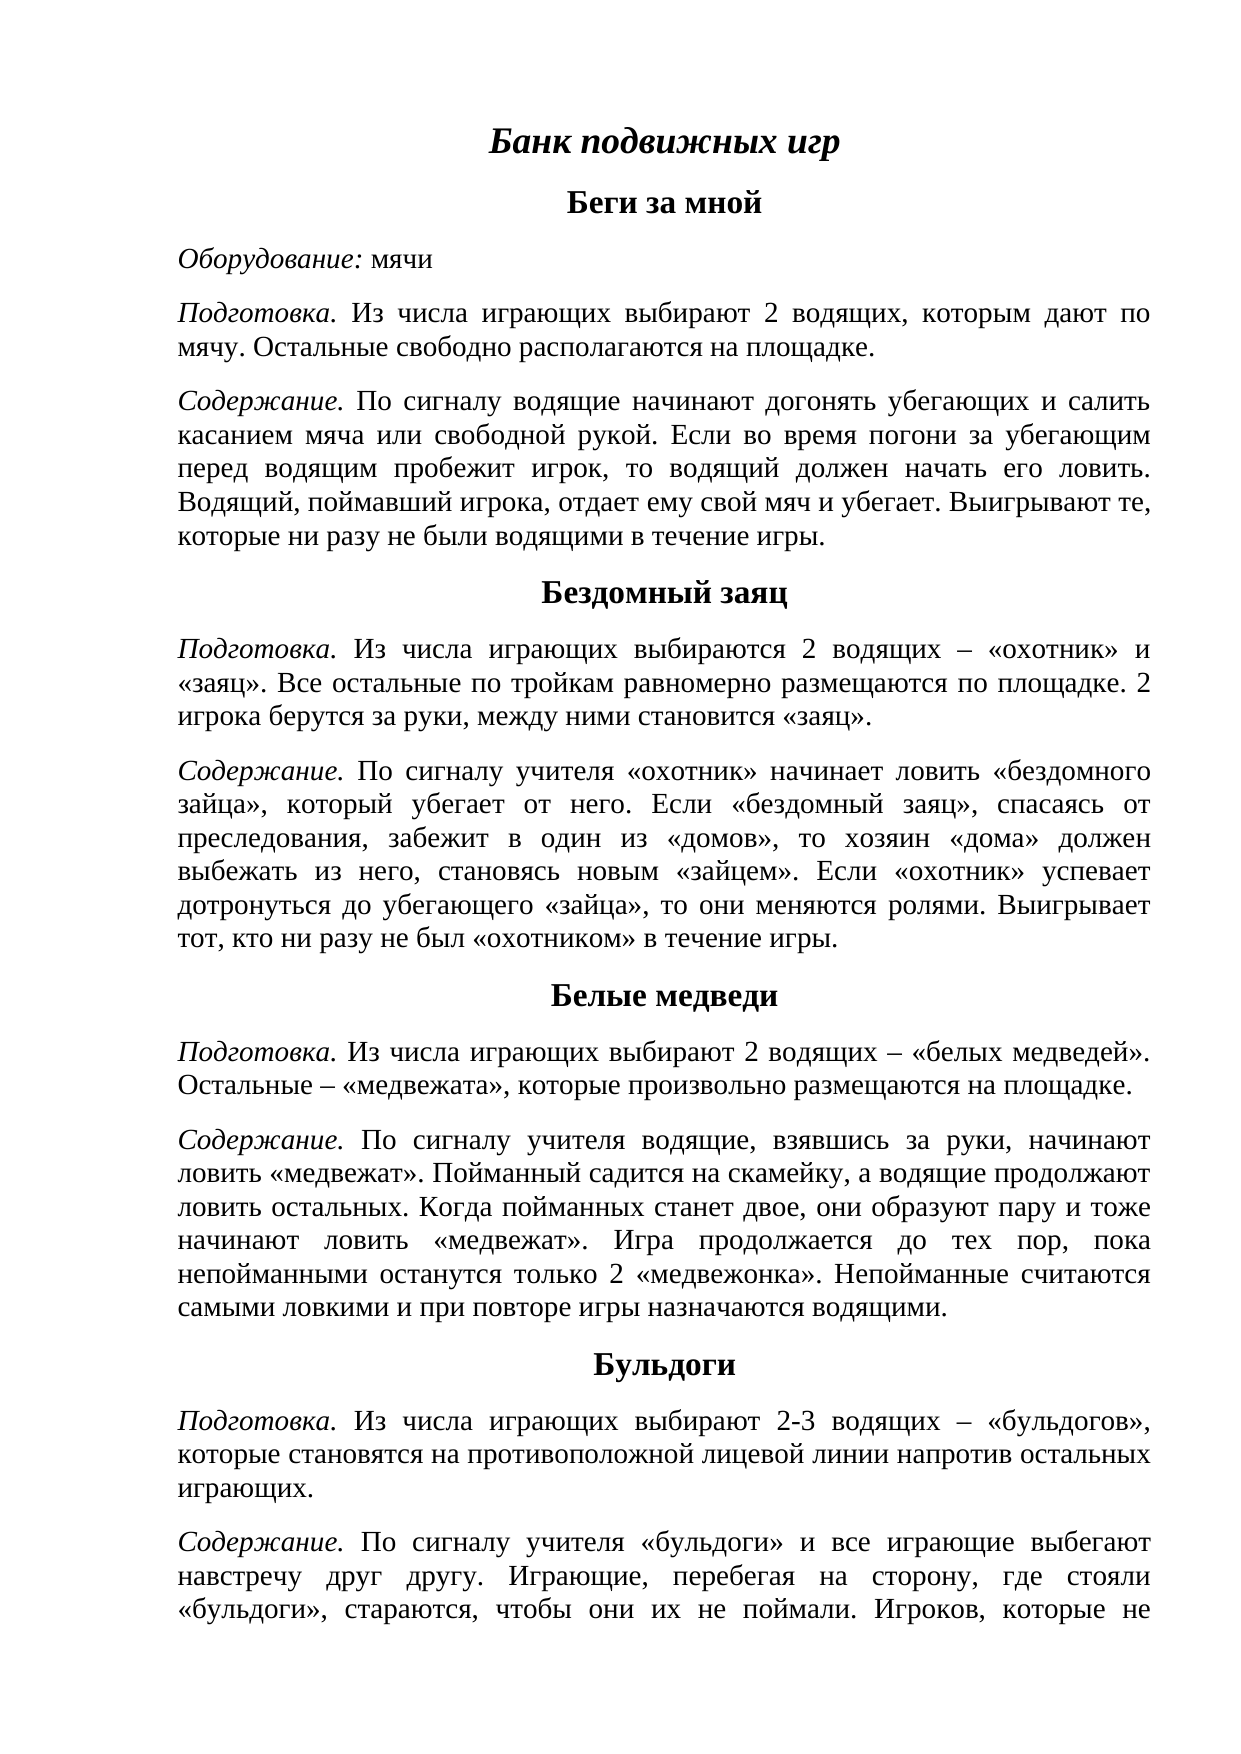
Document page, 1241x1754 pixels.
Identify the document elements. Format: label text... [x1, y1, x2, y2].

text Бульдоги [177, 1344, 1152, 1382]
text Белые медведи [177, 975, 1152, 1013]
text Подготовка. Из числа играющих выбирают 2 водящих, которым дают по мячу. Остальные свободно располагаются на площадке. [177, 296, 1152, 363]
text Содержание. По сигналу учителя водящие, взявшись за руки, начинают ловить «медвежат». Пойманный садится на скамейку, а водящие продолжают ловить остальных. Когда пойманных станет двое, они образуют пару и тоже начинают ловить «медвежат». Игра продолжается до тех пор, пока непойманными останутся только 2 «медвежонка». Непойманные считаются самыми ловкими и при повторе игры назначаются водящими. [177, 1122, 1152, 1323]
text Бездомный заяц [177, 572, 1152, 610]
text Банк подвижных игр [177, 118, 1152, 161]
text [177, 1524, 1152, 1625]
text Содержание. По сигналу водящие начинают догонять убегающих и салить касанием мяча или свободной рукой. Если во время погони за убегающим перед водящим пробежит игрок, то водящий должен начать его ловить. Водящий, поймавший игрока, отдает ему свой мяч и убегает. Выигрывают те, которые ни разу не были водящими в течение игры. [177, 383, 1152, 551]
text Подготовка. Из числа играющих выбирают 2-3 водящих – «бульдогов», которые становятся на противоположной лицевой линии напротив остальных играющих. [177, 1403, 1152, 1504]
text Оборудование: мячи [177, 241, 1152, 275]
text Содержание. По сигналу учителя «охотник» начинает ловить «бездомного зайца», который убегает от него. Если «бездомный заяц», спасаясь от преследования, забежит в один из «домов», то хозяин «дома» должен выбежать из него, становясь новым «зайцем». Если «охотник» успевает дотронуться до убегающего «зайца», то они меняются ролями. Выигрывает тот, кто ни разу не был «охотником» в течение игры. [177, 753, 1152, 954]
text Беги за мной [177, 182, 1152, 220]
text Подготовка. Из числа играющих выбираются 2 водящих – «охотник» и «заяц». Все остальные по тройкам равномерно размещаются по площадке. 2 игрока берутся за руки, между ними становится «заяц». [177, 631, 1152, 732]
text Подготовка. Из числа играющих выбирают 2 водящих – «белых медведей». Остальные – «медвежата», которые произвольно размещаются на площадке. [177, 1034, 1152, 1101]
